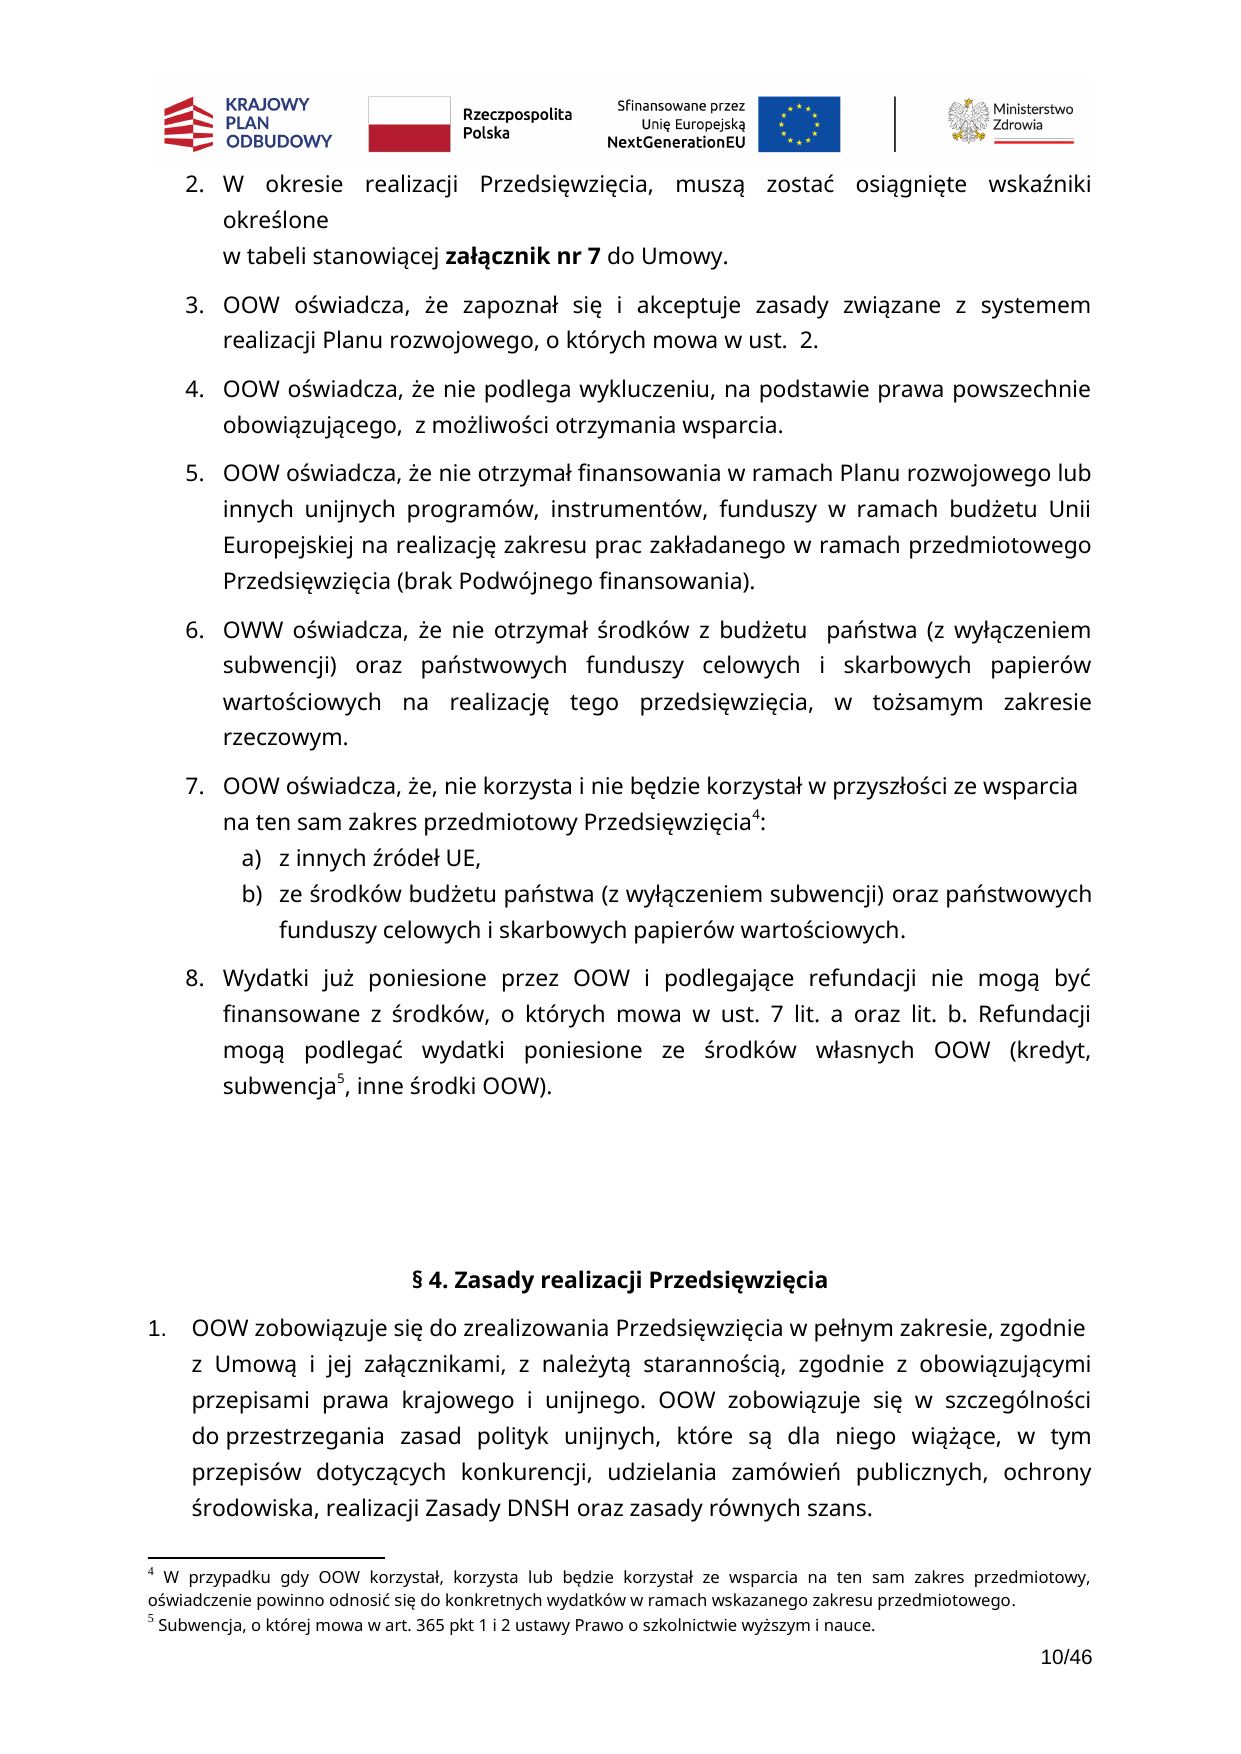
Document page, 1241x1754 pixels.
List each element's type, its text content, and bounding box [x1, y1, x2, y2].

text § 4. Zasady realizacji Przedsięwzięcia [148, 1263, 1092, 1295]
list z innych źródeł UE, [241, 842, 1092, 873]
picture [147, 73, 1093, 169]
list W okresie realizacji Przedsięwzięcia, muszą zostać osiągnięte wskaźniki określone w tabeli stanowiącej załącznik nr 7 do Umowy. [185, 169, 1092, 271]
list Wydatki już poniesione przez OOW i podlegające refundacji nie mogą być finansowane z środków, o których mowa w ust. 7 lit. a oraz lit. b. Refundacji mogą podlegać wydatki poniesione ze środków własnych OOW (kredyt, subwencja, inne środki OOW). [185, 962, 1092, 1101]
list OOW oświadcza, że, nie korzysta i nie będzie korzystał w przyszłości ze wsparcia na ten sam zakres przedmiotowy Przedsięwzięcia: [185, 770, 1092, 837]
list OOW oświadcza, że nie otrzymał finansowania w ramach Planu rozwojowego lub innych unijnych programów, instrumentów, funduszy w ramach budżetu Unii Europejskiej na realizację zakresu prac zakładanego w ramach przedmiotowego Przedsięwzięcia (brak Podwójnego finansowania). [185, 457, 1092, 596]
list OOW oświadcza, że zapoznał się i akceptuje zasady związane z systemem realizacji Planu rozwojowego, o których mowa w ust. 2. [185, 288, 1092, 356]
list OOW oświadcza, że nie podlega wykluczeniu, na podstawie prawa powszechnie obowiązującego, z możliwości otrzymania wsparcia. [185, 373, 1092, 440]
list ze środków budżetu państwa (z wyłączeniem subwencji) oraz państwowych funduszy celowych i skarbowych papierów wartościowych. [241, 878, 1092, 945]
list OOW zobowiązuje się do zrealizowania Przedsięwzięcia w pełnym zakresie, zgodnie z Umową i jej załącznikami, z należytą starannością, zgodnie z obowiązującymi przepisami prawa krajowego i unijnego. OOW zobowiązuje się w szczególności do przestrzegania zasad polityk unijnych, które są dla niego wiążące, w tym przepisów dotyczących konkurencji, udzielania zamówień publicznych, ochrony środowiska, realizacji Zasady DNSH oraz zasady równych szans. [148, 1312, 1092, 1523]
list OWW oświadcza, że nie otrzymał środków z budżetu państwa (z wyłączeniem subwencji) oraz państwowych funduszy celowych i skarbowych papierów wartościowych na realizację tego przedsięwzięcia, w tożsamym zakresie rzeczowym. [185, 613, 1092, 753]
